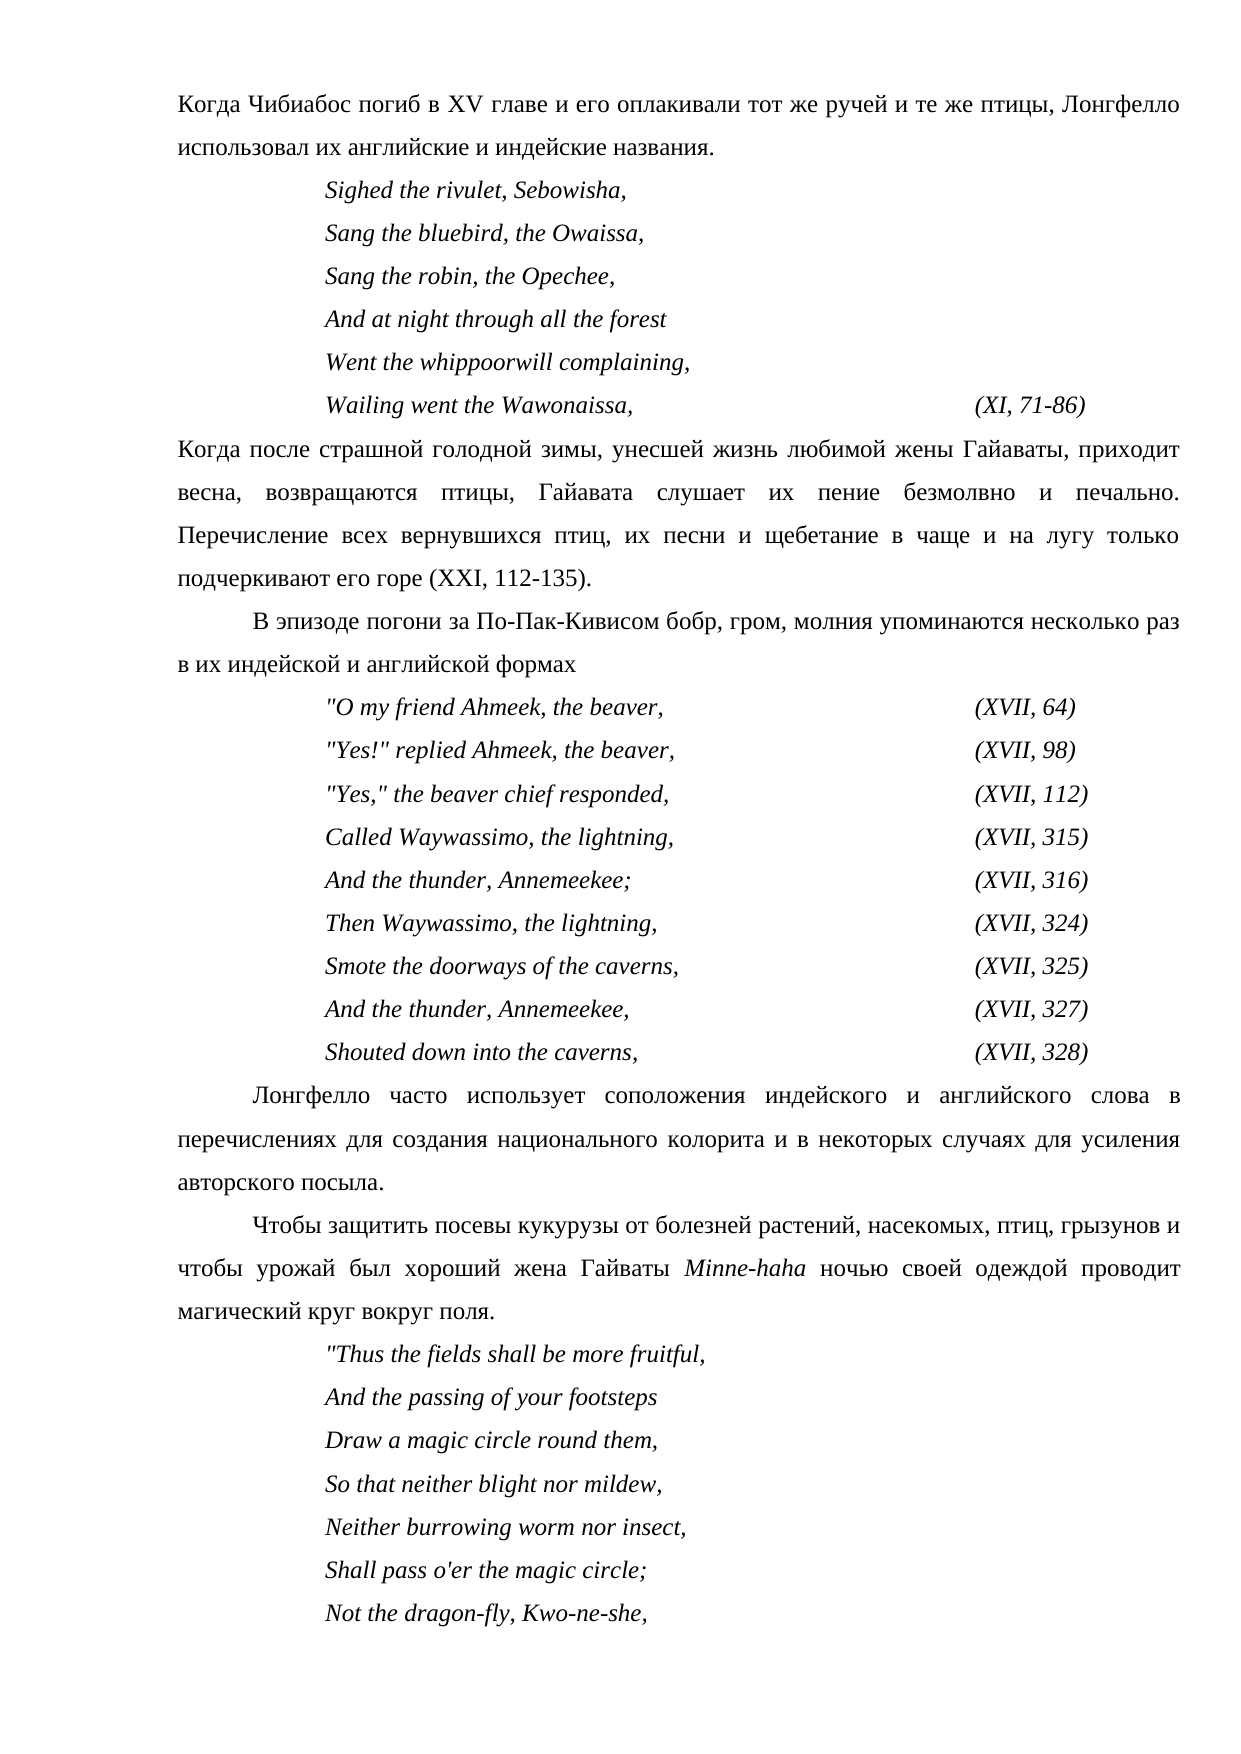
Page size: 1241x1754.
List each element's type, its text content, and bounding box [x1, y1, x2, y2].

text Когда после страшной голодной зимы, унесшей жизнь любимой жены Гайаваты, приходит весна, возвращаются птицы, Гайавата слушает их пение безмолвно и печально. Перечисление всех вернувшихся птиц, их песни и щебетание в чаще и на лугу только подчеркивают его горе (XXI, 112-135). [177, 434, 1181, 592]
text Then Waywassimo, the lightning, (XVII, 324) [325, 908, 1181, 937]
text "Yes!" replied Ahmeek, the beaver, (XVII, 98) [325, 736, 1181, 764]
text Чтобы защитить посевы кукурузы от болезней растений, насекомых, птиц, грызунов и чтобы урожай был хороший жена Гайваты Minne-haha ночью своей одеждой проводит магический круг вокруг поля. [177, 1210, 1181, 1325]
text Not the dragon-fly, Kwo-ne-she, [325, 1598, 1181, 1627]
text And the thunder, Annemeekee, (XVII, 327) [325, 994, 1181, 1023]
text "Yes," the beaver chief responded, (XVII, 112) [325, 779, 1181, 807]
text "O my friend Ahmeek, the beaver, (XVII, 64) [325, 692, 1181, 721]
text And the thunder, Annemeekee; (XVII, 316) [325, 865, 1181, 894]
text And at night through all the forest [325, 304, 1181, 333]
text And the passing of your footsteps [325, 1382, 1181, 1411]
text Shall pass o'er the magic circle; [325, 1555, 1181, 1584]
text Shouted down into the caverns, (XVII, 328) [325, 1037, 1181, 1066]
text Smote the doorways of the caverns, (XVII, 325) [325, 951, 1181, 980]
text Called Waywassimo, the lightning, (XVII, 315) [325, 822, 1181, 851]
text Когда Чибиабос погиб в XV главе и его оплакивали тот же ручей и те же птицы, Лонгфелло использовал их английские и индейские названия. [177, 89, 1181, 161]
text Лонгфелло часто использует соположения индейского и английского слова в перечислениях для создания национального колорита и в некоторых случаях для усиления авторского посыла. [177, 1081, 1181, 1196]
text Went the whippoorwill complaining, [325, 347, 1181, 376]
text Sang the bluebird, the Owaissa, [325, 218, 1181, 247]
text Sighed the rivulet, Sebowisha, [325, 175, 1181, 204]
text Sang the robin, the Opechee, [325, 261, 1181, 290]
text Wailing went the Wawonaissa, (XI, 71-86) [325, 391, 1181, 419]
text So that neither blight nor mildew, [325, 1469, 1181, 1497]
text В эпизоде погони за По-Пак-Кивисом бобр, гром, молния упоминаются несколько раз в их индейской и английской формах [177, 606, 1181, 678]
text "Thus the fields shall be more fruitful, [325, 1339, 1181, 1368]
text Neither burrowing worm nor insect, [325, 1512, 1181, 1541]
text Draw a magic circle round them, [325, 1426, 1181, 1454]
